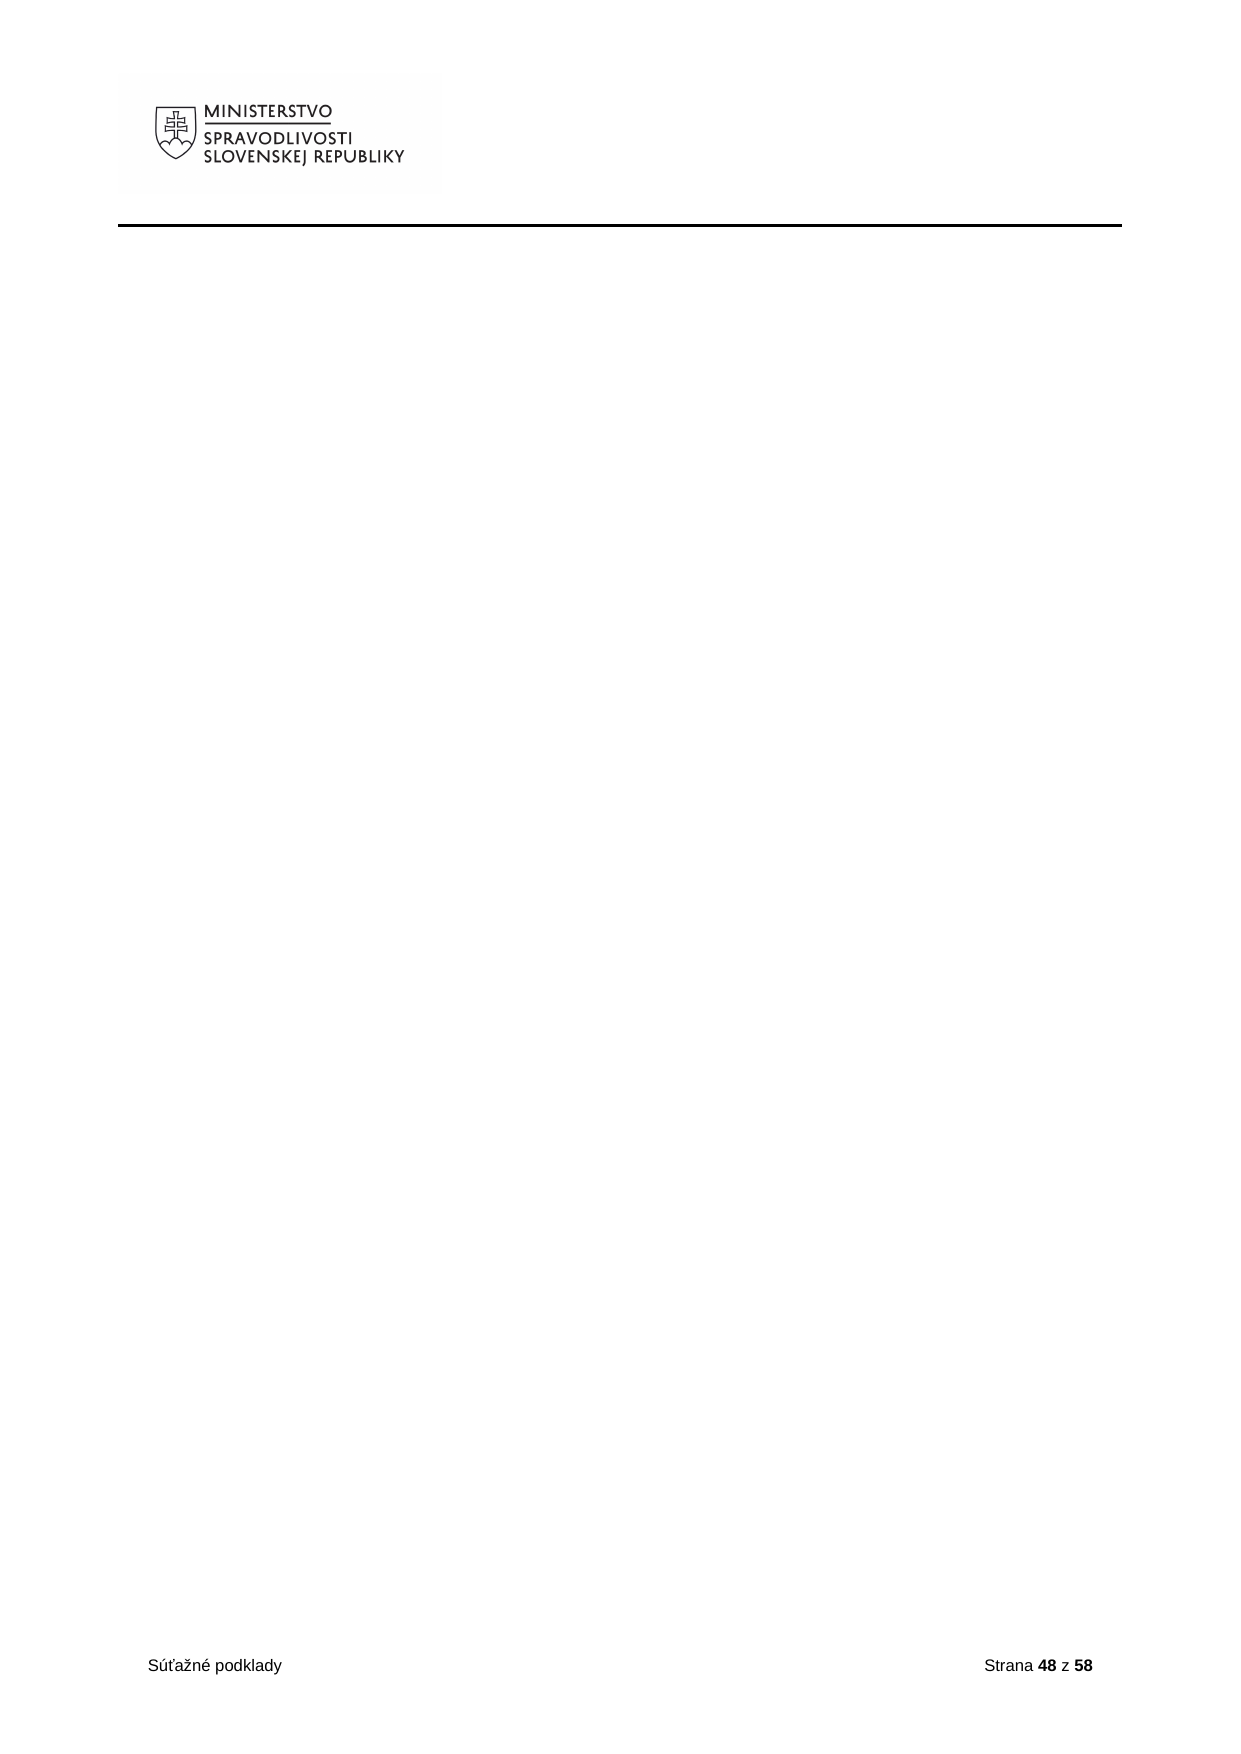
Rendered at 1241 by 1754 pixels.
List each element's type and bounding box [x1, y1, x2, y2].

picture [118, 73, 443, 194]
